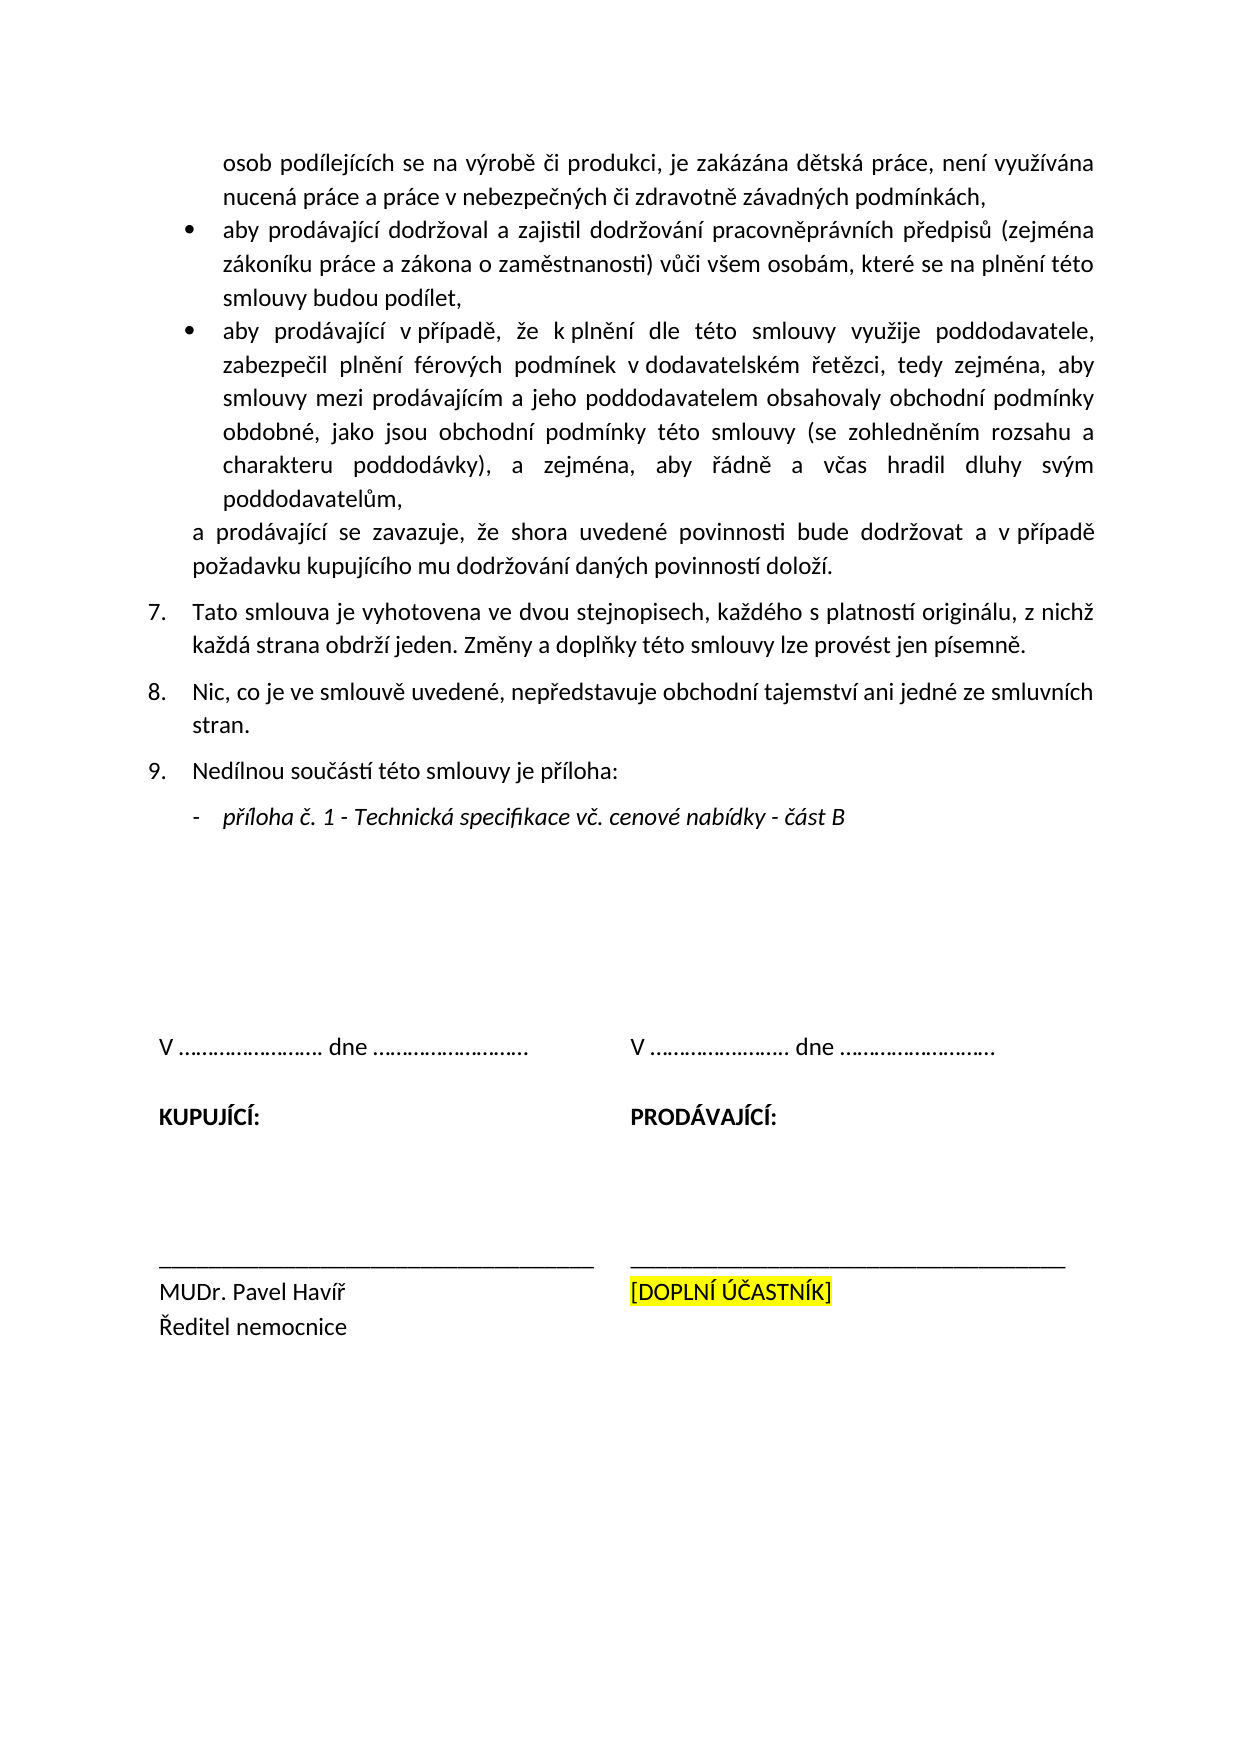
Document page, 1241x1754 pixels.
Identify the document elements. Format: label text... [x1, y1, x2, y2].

list a prodávající se zavazuje, že shora uvedené povinnosti bude dodržovat a v případě požadavku kupujícího mu dodržování daných povinností doloží. [192, 517, 1095, 581]
list aby prodávající dodržoval a zajistil dodržování pracovněprávních předpisů (zejména zákoníku práce a zákona o zaměstnanosti) vůči všem osobám, které se na plnění této smlouvy budou podílet, [185, 215, 1095, 312]
list Tato smlouva je vyhotovena ve dvou stejnopisech, každého s platností originálu, z nichž každá strana obdrží jeden. Změny a doplňky této smlouvy lze provést jen písemně. [148, 596, 1095, 660]
table_header V ……………………. dne ……………………… Kupující: ___________________________________ MUDr. Pavel Havíř Ředitel nemocnice [148, 926, 619, 1381]
list Nedílnou součástí této smlouvy je příloha: [148, 755, 1095, 786]
list příloha č. 1 - Technická specifikace vč. cenové nabídky - část B [192, 801, 1093, 832]
table_header V …………….…….. dne ……………………… Prodávající: ___________________________________ [DOPLNÍ ÚČASTNÍK] [619, 926, 1091, 1381]
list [185, 148, 1095, 212]
list Nic, co je ve smlouvě uvedené, nepředstavuje obchodní tajemství ani jedné ze smluvních stran. [148, 676, 1095, 740]
list aby prodávající v případě, že k plnění dle této smlouvy využije poddodavatele, zabezpečil plnění férových podmínek v dodavatelském řetězci, tedy zejména, aby smlouvy mezi prodávajícím a jeho poddodavatelem obsahovaly obchodní podmínky obdobné, jako jsou obchodní podmínky této smlouvy (se zohledněním rozsahu a charakteru poddodávky), a zejména, aby řádně a včas hradil dluhy svým poddodavatelům, [185, 315, 1095, 513]
